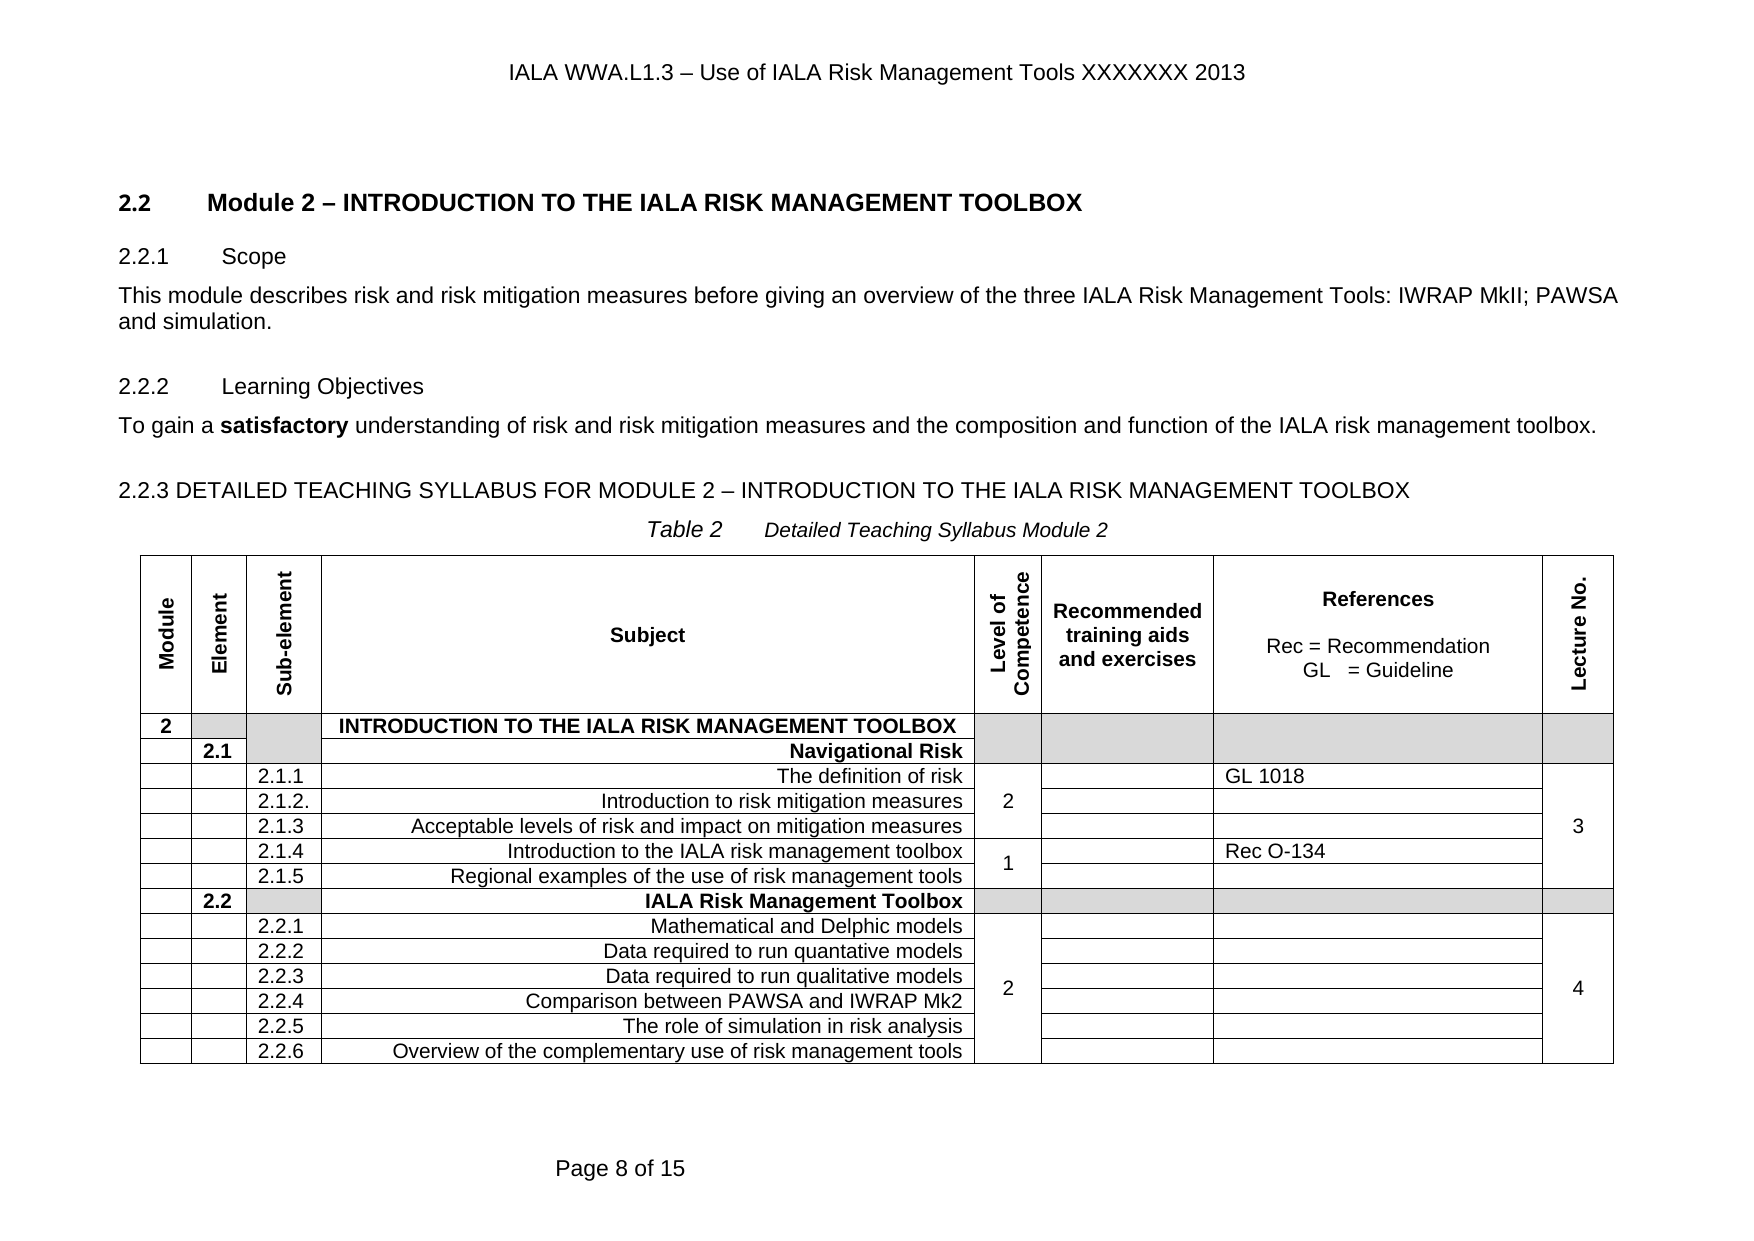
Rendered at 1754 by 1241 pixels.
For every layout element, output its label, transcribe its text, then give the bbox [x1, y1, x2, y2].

table_cell [192, 1014, 246, 1038]
table_cell 2.1.3 [247, 814, 321, 838]
table_cell [975, 889, 1041, 913]
text 2.2.3 DETAILED TEACHING SYLLABUS FOR MODULE 2 – INTRODUCTION TO THE IALA RISK MANAGEMENT TOOLBOX [118, 477, 1636, 504]
table_cell [192, 839, 246, 863]
table_cell [141, 839, 191, 863]
table_cell [1214, 889, 1542, 913]
table_cell [192, 914, 246, 938]
table_cell [1042, 964, 1213, 988]
table_cell [1042, 864, 1213, 888]
table_header Subject [322, 556, 974, 713]
table_cell The role of simulation in risk analysis [322, 1014, 974, 1038]
table_cell [1214, 1014, 1542, 1038]
table_cell [1042, 939, 1213, 963]
table_cell [1214, 789, 1542, 813]
table_header Module [141, 556, 191, 713]
table_cell [1042, 914, 1213, 938]
table_cell [1042, 1039, 1213, 1063]
table_header Recommended training aids and exercises [1042, 556, 1213, 713]
table_cell 2.1 [192, 739, 246, 763]
table_cell [192, 989, 246, 1013]
table_cell 2.2.1 [247, 914, 321, 938]
table_cell 2.2.2 [247, 939, 321, 963]
text Detailed Teaching Syllabus Module 2 [118, 516, 1636, 542]
table_cell [192, 814, 246, 838]
table_cell [192, 939, 246, 963]
table_cell GL 1018 [1214, 764, 1542, 788]
table_cell [192, 714, 246, 738]
table_cell [1214, 939, 1542, 963]
subtitle Learning Objectives [118, 373, 1636, 399]
table_cell [141, 739, 191, 763]
table_cell Introduction to the IALA risk management toolbox [322, 839, 974, 863]
table_cell 2 [975, 914, 1041, 1063]
table_cell Regional examples of the use of risk management tools [322, 864, 974, 888]
table_cell [141, 1039, 191, 1063]
table_cell Acceptable levels of risk and impact on mitigation measures [322, 814, 974, 838]
table_cell 2.2.3 [247, 964, 321, 988]
table_cell 2.1.4 [247, 839, 321, 863]
table_cell [1042, 714, 1213, 763]
table_cell 4 [1543, 914, 1613, 1063]
table_cell [1214, 1039, 1542, 1063]
table_cell [1214, 914, 1542, 938]
table_cell Data required to run quantative models [322, 939, 974, 963]
table_header Level of Competence [975, 556, 1041, 713]
table_cell 1 [975, 839, 1041, 888]
table_cell [141, 864, 191, 888]
table_cell [192, 789, 246, 813]
table_cell [1214, 814, 1542, 838]
table_cell [1214, 989, 1542, 1013]
table_cell [141, 989, 191, 1013]
table_cell [1042, 889, 1213, 913]
table_cell [141, 814, 191, 838]
table_header Element [192, 556, 246, 713]
text This module describes risk and risk mitigation measures before giving an overview of the three IALA Risk Management Tools: IWRAP MkII; PAWSA and simulation. [118, 282, 1636, 334]
table_cell [1042, 814, 1213, 838]
table_cell [141, 889, 191, 913]
table_cell Comparison between PAWSA and IWRAP Mk2 [322, 989, 974, 1013]
table_cell [192, 964, 246, 988]
table_cell 2.2.6 [247, 1039, 321, 1063]
table_cell [1214, 964, 1542, 988]
table_cell [141, 1014, 191, 1038]
table_cell 2.1.2. [247, 789, 321, 813]
table_cell [247, 714, 321, 763]
table_cell 2.2.5 [247, 1014, 321, 1038]
table_cell [1042, 839, 1213, 863]
table_cell [141, 789, 191, 813]
table_cell [975, 714, 1041, 763]
table_cell Overview of the complementary use of risk management tools [322, 1039, 974, 1063]
text To gain a satisfactory understanding of risk and risk mitigation measures and the composition and function of the IALA risk management toolbox. [118, 412, 1636, 438]
table_cell [1042, 1014, 1213, 1038]
table_cell The definition of risk [322, 764, 974, 788]
table_cell Mathematical and Delphic models [322, 914, 974, 938]
table_cell [247, 889, 321, 913]
table_cell [192, 864, 246, 888]
table_cell [1543, 889, 1613, 913]
table_cell 2.1.1 [247, 764, 321, 788]
table_cell [141, 939, 191, 963]
table_header Sub-element [247, 556, 321, 713]
table_cell 2.1.5 [247, 864, 321, 888]
table_cell INTRODUCTION TO THE IALA RISK MANAGEMENT TOOLBOX [322, 714, 974, 738]
table_cell 2 [975, 764, 1041, 838]
table_cell Rec O-134 [1214, 839, 1542, 863]
table_cell Navigational Risk [322, 739, 974, 763]
table_cell 3 [1543, 764, 1613, 888]
table_cell [192, 1039, 246, 1063]
subtitle Module 2 – INTRODUCTION TO THE IALA RISK MANAGEMENT TOOLBOX [118, 187, 1636, 218]
table_cell [1543, 714, 1613, 763]
table_cell [141, 914, 191, 938]
table_cell Introduction to risk mitigation measures [322, 789, 974, 813]
table_cell [141, 764, 191, 788]
table_header References Rec = Recommendation GL = Guideline [1214, 556, 1542, 713]
table_header Lecture No. [1543, 556, 1613, 713]
table_cell 2 [141, 714, 191, 738]
table_cell [1214, 864, 1542, 888]
table_cell [1042, 989, 1213, 1013]
table_cell [1042, 789, 1213, 813]
table_cell Data required to run qualitative models [322, 964, 974, 988]
table_cell 2.2 [192, 889, 246, 913]
table_cell [192, 764, 246, 788]
table_cell IALA Risk Management Toolbox [322, 889, 974, 913]
table_cell [1214, 714, 1542, 763]
table_cell [1042, 764, 1213, 788]
table_cell [141, 964, 191, 988]
table_cell 2.2.4 [247, 989, 321, 1013]
subtitle Scope [118, 243, 1636, 269]
